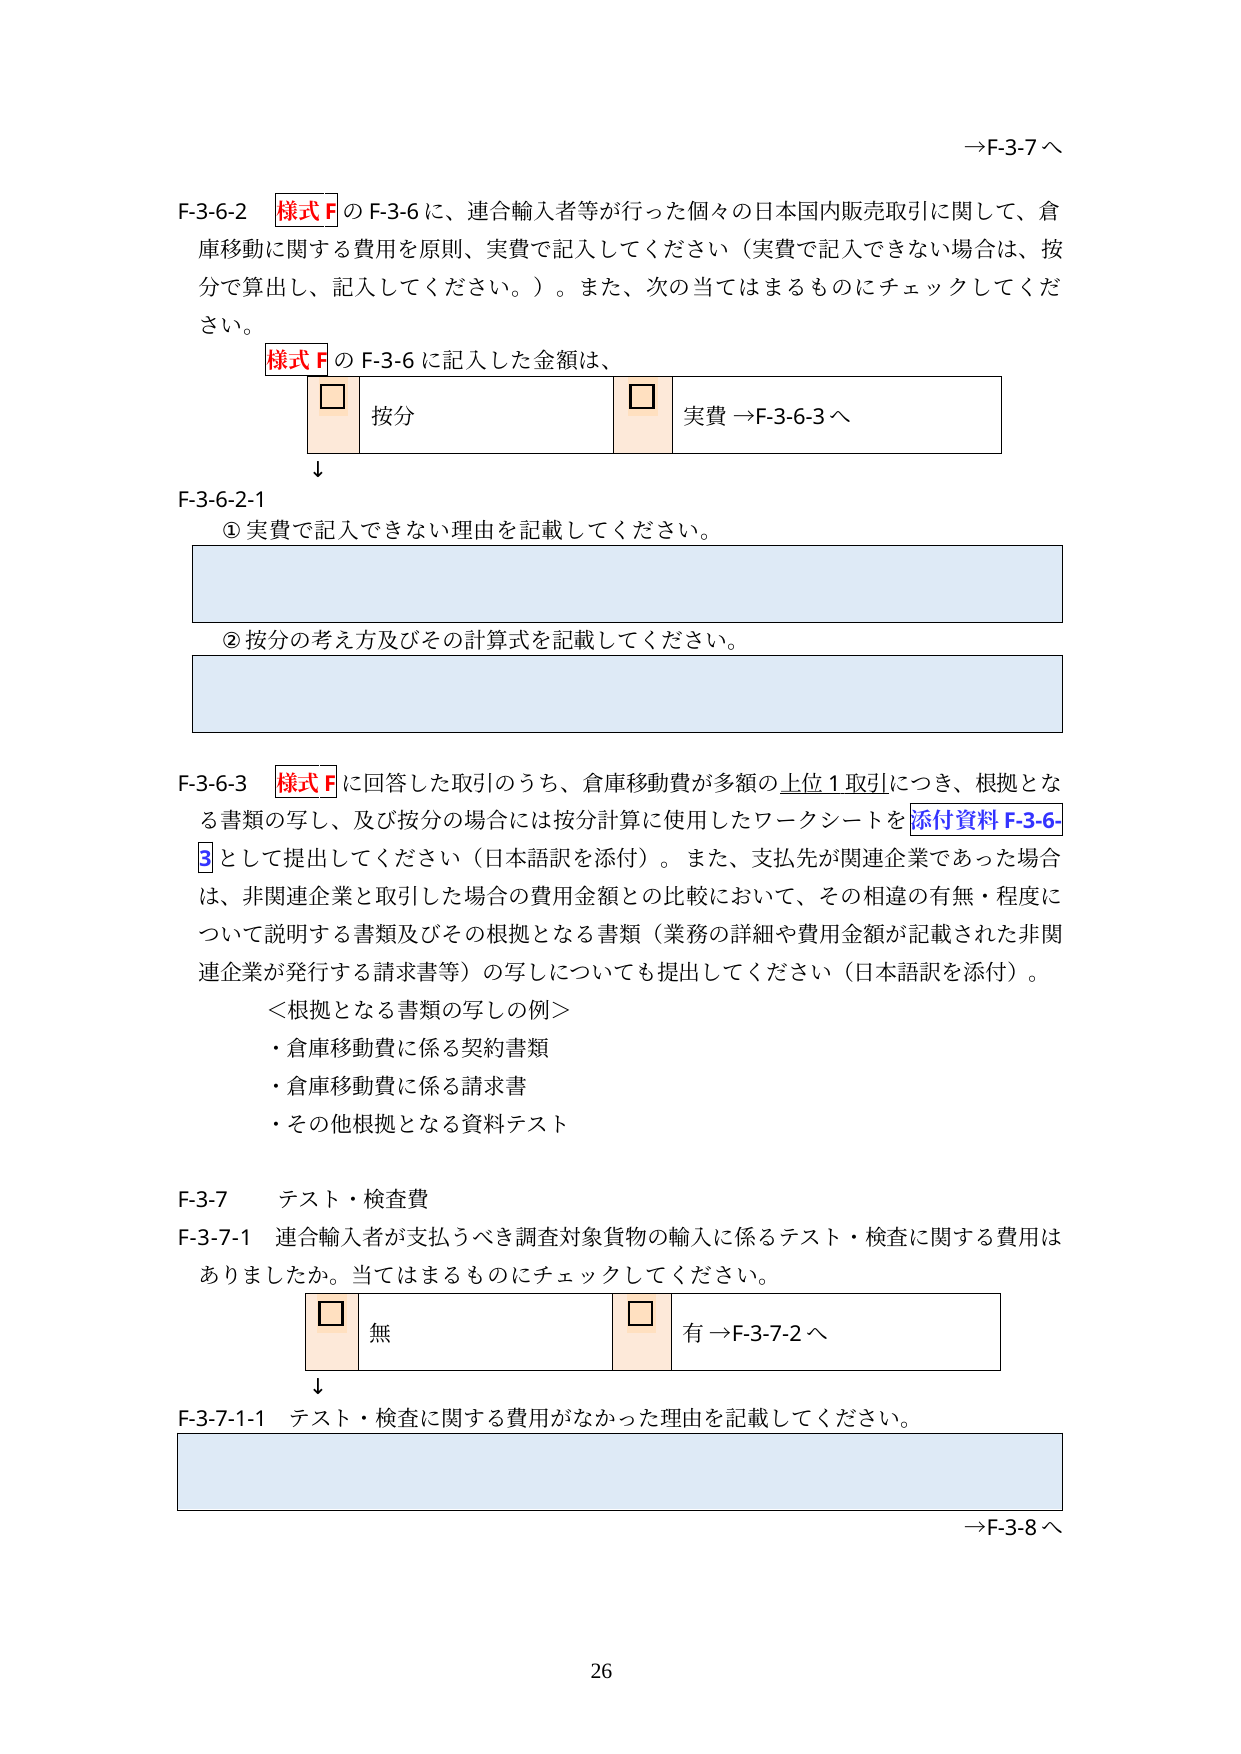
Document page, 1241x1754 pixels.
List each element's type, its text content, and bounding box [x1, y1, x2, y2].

text 様式FのF-3-6に記入した金額は、 [266, 344, 327, 375]
text →F-3-7へ [308, 130, 1063, 161]
text ・その他根拠となる資料テスト [243, 1104, 1063, 1142]
text 様式FのF-3-6に記入した金額は、 [328, 343, 1063, 376]
table_header [306, 1294, 358, 1370]
text ①実費で記入できない理由を記載してください。 [222, 514, 1063, 545]
text →F-3-8へ [308, 1511, 1063, 1542]
text ↓ [308, 1371, 1063, 1401]
text ・倉庫移動費に係る請求書 [243, 1066, 1063, 1104]
table_header 実費 →F-3-6-3へ [673, 377, 1001, 453]
table_header [178, 1434, 1062, 1509]
table_header [193, 656, 1062, 732]
subtitle 様式Fに回答した取引のうち、倉庫移動費が多額の上位1取引につき、根拠となる書類の写し、及び按分の場合には按分計算に使用したワークシートを添付資料F-3-6-3として提出してください（日本語訳を添付）。また、支払先が関連企業であった場合は、非関連企業と取引した場合の費用金額との比較において、その相違の有無・程度について説明する書類及びその根拠となる書類（業務の詳細や費用金額が記載された非関連企業が発行する請求書等）の写しについても提出してください（日本語訳を添付）。 [177, 762, 1063, 990]
text ・倉庫移動費に係る契約書類 [243, 1028, 1063, 1066]
table_header 無 [359, 1294, 612, 1370]
subtitle 様式FのF-3-6に、連合輸入者等が行った個々の日本国内販売取引に関して、倉庫移動に関する費用を原則、実費で記入してください（実費で記入できない場合は、按分で算出し、記入してください。）。また、次の当てはまるものにチェックしてください。 [177, 191, 1063, 343]
table_header 按分 [360, 377, 613, 453]
subtitle 連合輸入者が支払うべき調査対象貨物の輸入に係るテスト・検査に関する費用はありましたか。当てはまるものにチェックしてください。 [177, 1217, 1063, 1293]
table_header [193, 546, 1062, 622]
table_header [613, 1294, 671, 1370]
text ↓ [308, 454, 1063, 484]
subtitle テスト・検査に関する費用がなかった理由を記載してください。 [177, 1401, 1063, 1433]
table_header 有 →F-3-7-2へ [672, 1294, 1000, 1370]
text ②按分の考え方及びその計算式を記載してください。 [222, 623, 1063, 655]
table_header [614, 377, 672, 453]
text ＜根拠となる書類の写しの例＞ [221, 990, 1063, 1028]
subtitle テスト・検査費 [177, 1179, 1063, 1217]
table_header [308, 377, 359, 453]
